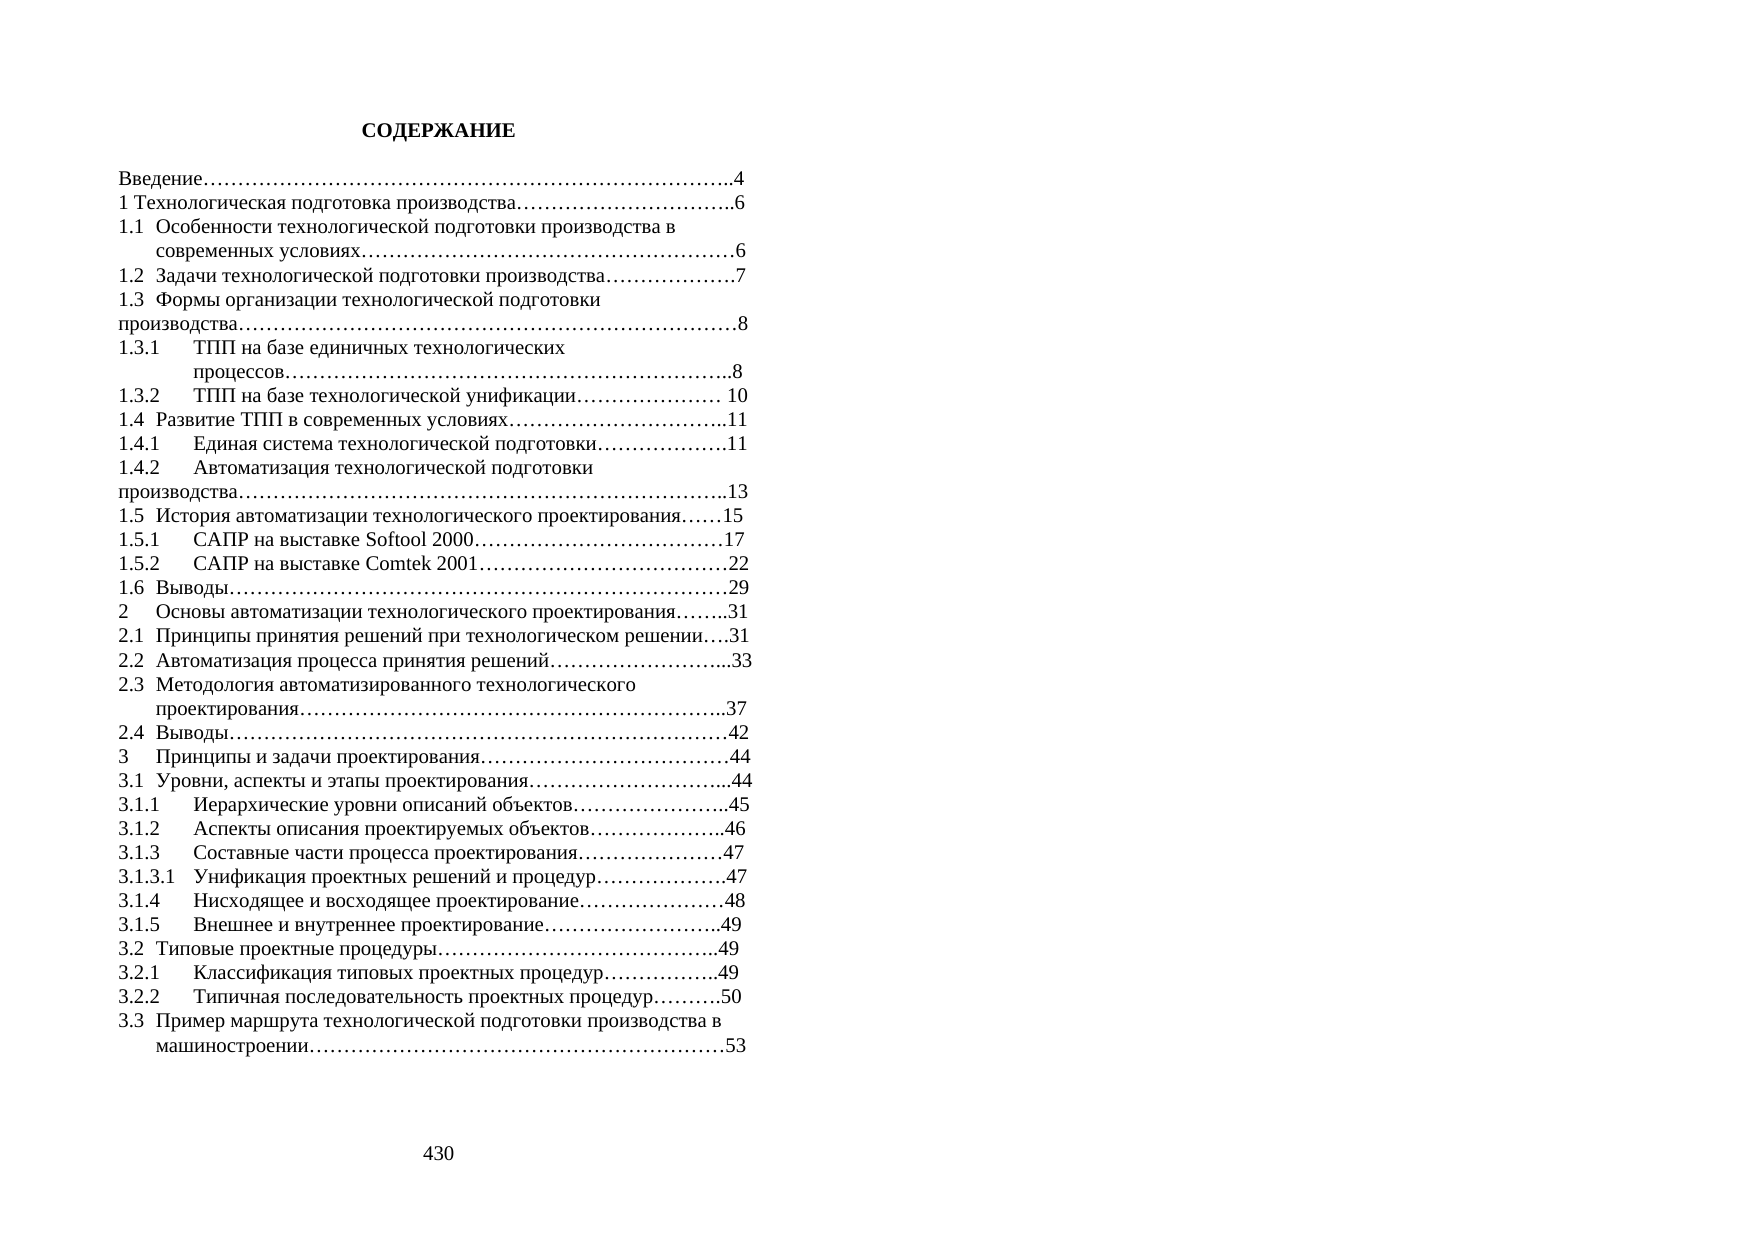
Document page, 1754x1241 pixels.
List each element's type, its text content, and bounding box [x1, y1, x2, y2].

list Унификация проектных решений и процедур……………….47 [118, 864, 759, 888]
list История автоматизации технологического проектирования……15 [118, 503, 759, 527]
list Выводы………………………………………………………………29 [118, 575, 759, 599]
list Развитие ТПП в современных условиях…………………………..11 [118, 407, 759, 431]
list Типовые проектные процедуры…………………………………..49 [118, 936, 759, 960]
list ТПП на базе единичных технологических процессов………………………………………………………..8 [118, 335, 759, 383]
list Единая система технологической подготовки……………….11 [118, 431, 759, 455]
list Автоматизация процесса принятия решений……………………...33 [118, 647, 759, 672]
list Автоматизация технологической подготовки [118, 455, 759, 479]
list Принципы принятия решений при технологическом решении….31 [118, 623, 759, 647]
text производства………………………………………………………………8 [118, 311, 759, 335]
text производства……………………………………………………………..13 [118, 479, 759, 503]
list Внешнее и внутреннее проектирование……………………..49 [118, 912, 759, 936]
list Принципы и задачи проектирования………………………………44 [118, 744, 759, 768]
list Типичная последовательность проектных процедур……….50 [118, 984, 759, 1008]
title СОДЕРЖАНИЕ [118, 118, 759, 142]
list Классификация типовых проектных процедур……………..49 [118, 960, 759, 984]
list САПР на выставке Softool 2000………………………………17 [118, 527, 759, 551]
list Пример маршрута технологической подготовки производства в машиностроении……………………………………………………53 [118, 1008, 759, 1057]
list Аспекты описания проектируемых объектов………………..46 [118, 816, 759, 840]
list Особенности технологической подготовки производства в современных условиях………………………………………………6 [118, 214, 759, 262]
list Составные части процесса проектирования…………………47 [118, 840, 759, 864]
list Выводы………………………………………………………………42 [118, 720, 759, 744]
list Иерархические уровни описаний объектов…………………..45 [118, 792, 759, 816]
list Основы автоматизации технологического проектирования……..31 [118, 599, 759, 623]
list Методология автоматизированного технологического проектирования……………………………………………………..37 [118, 672, 759, 720]
text Введение…………………………………………………………………..4 [118, 166, 759, 190]
list Формы организации технологической подготовки [118, 287, 759, 311]
list ТПП на базе технологической унификации………………… 10 [118, 383, 759, 407]
text 1 Технологическая подготовка производства…………………………..6 [118, 190, 759, 214]
list Уровни, аспекты и этапы проектирования………………………...44 [118, 768, 759, 792]
list Задачи технологической подготовки производства……………….7 [118, 262, 759, 287]
list Нисходящее и восходящее проектирование…………………48 [118, 888, 759, 912]
list САПР на выставке Comtek 2001………………………………22 [118, 551, 759, 575]
